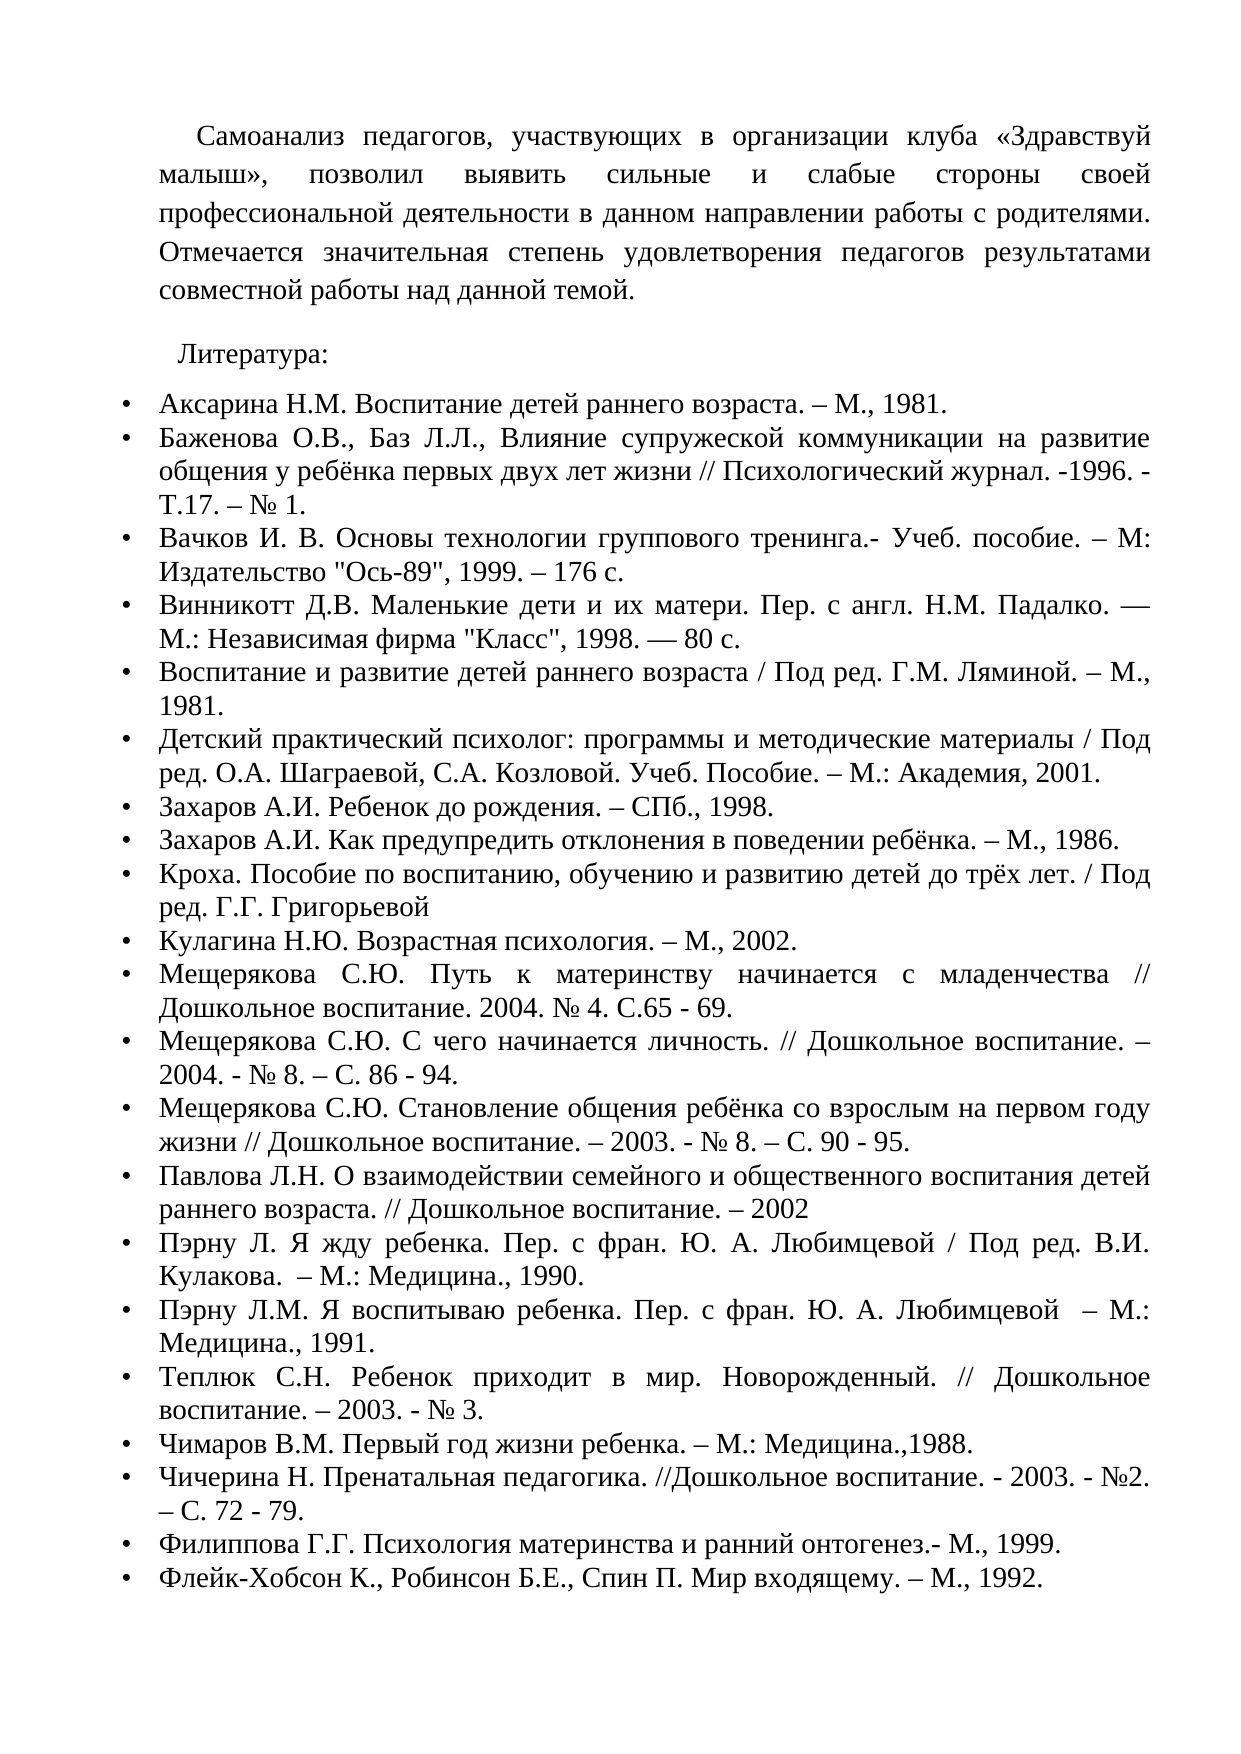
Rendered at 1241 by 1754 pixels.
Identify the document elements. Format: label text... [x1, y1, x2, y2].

list Вачков И. В. Основы технологии группового тренинга.- Учеб. пособие. – М: Издательство "Ось-89", 1999. – 176 с. [121, 520, 1152, 587]
list Павлова Л.Н. О взаимодействии семейного и общественного воспитания детей раннего возраста. // Дошкольное воспитание. – 2002 [121, 1158, 1152, 1225]
list Чимаров В.М. Первый год жизни ребенка. – М.: Медицина.,1988. [121, 1426, 1152, 1459]
text Литература: [177, 336, 1152, 369]
list Кроха. Пособие по воспитанию, обучению и развитию детей до трёх лет. / Под ред. Г.Г. Григорьевой [121, 856, 1152, 923]
list Воспитание и развитие детей раннего возраста / Под ред. Г.М. Ляминой. – М., 1981. [121, 654, 1152, 722]
list Баженова О.В., Баз Л.Л., Влияние супружеской коммуникации на развитие общения у ребёнка первых двух лет жизни // Психологический журнал. -1996. - Т.17. – № 1. [121, 420, 1152, 520]
list Мещерякова С.Ю. С чего начинается личность. // Дошкольное воспитание. – 2004. - № 8. – С. 86 - 94. [121, 1023, 1152, 1091]
list Мещерякова С.Ю. Становление общения ребёнка со взрослым на первом году жизни // Дошкольное воспитание. – 2003. - № 8. – С. 90 - 95. [121, 1091, 1152, 1158]
list Аксарина Н.М. Воспитание детей раннего возраста. – М., 1981. [121, 386, 1152, 420]
list Чичерина Н. Пренатальная педагогика. //Дошкольное воспитание. - 2003. - №2. – С. 72 - 79. [121, 1459, 1152, 1527]
list Кулагина Н.Ю. Возрастная психология. – М., 2002. [121, 923, 1152, 956]
list Филиппова Г.Г. Психология материнства и ранний онтогенез.- М., 1999. [121, 1527, 1152, 1560]
list Винникотт Д.В. Маленькие дети и их матери. Пер. с англ. Н.М. Падалко. — М.: Независимая фирма "Класс", 1998. — 80 с. [121, 587, 1152, 654]
list Детский практический психолог: программы и методические материалы / Под ред. О.А. Шаграевой, С.А. Козловой. Учеб. Пособие. – М.: Академия, 2001. [121, 722, 1152, 789]
list Захаров А.И. Как предупредить отклонения в поведении ребёнка. – М., 1986. [121, 822, 1152, 856]
list Теплюк С.Н. Ребенок приходит в мир. Новорожденный. // Дошкольное воспитание. – 2003. - № 3. [121, 1359, 1152, 1426]
list Мещерякова С.Ю. Путь к материнству начинается с младенчества // Дошкольное воспитание. 2004. № 4. С.65 - 69. [121, 956, 1152, 1023]
list Пэрну Л.М. Я воспитываю ребенка. Пер. с фран. Ю. А. Любимцевой – М.: Медицина., 1991. [121, 1292, 1152, 1359]
list Пэрну Л. Я жду ребенка. Пер. с фран. Ю. А. Любимцевой / Под ред. В.И. Кулакова. – М.: Медицина., 1990. [121, 1225, 1152, 1292]
text Самоанализ педагогов, участвующих в организации клуба «Здравствуй малыш», позволил выявить сильные и слабые стороны своей профессиональной деятельности в данном направлении работы с родителями. Отмечается значительная степень удовлетворения педагогов результатами совместной работы над данной темой. [158, 118, 1152, 306]
list Захаров А.И. Ребенок до рождения. – СПб., 1998. [121, 789, 1152, 822]
list Флейк-Хобсон К., Робинсон Б.Е., Спин П. Мир входящему. – М., 1992. [121, 1560, 1152, 1594]
